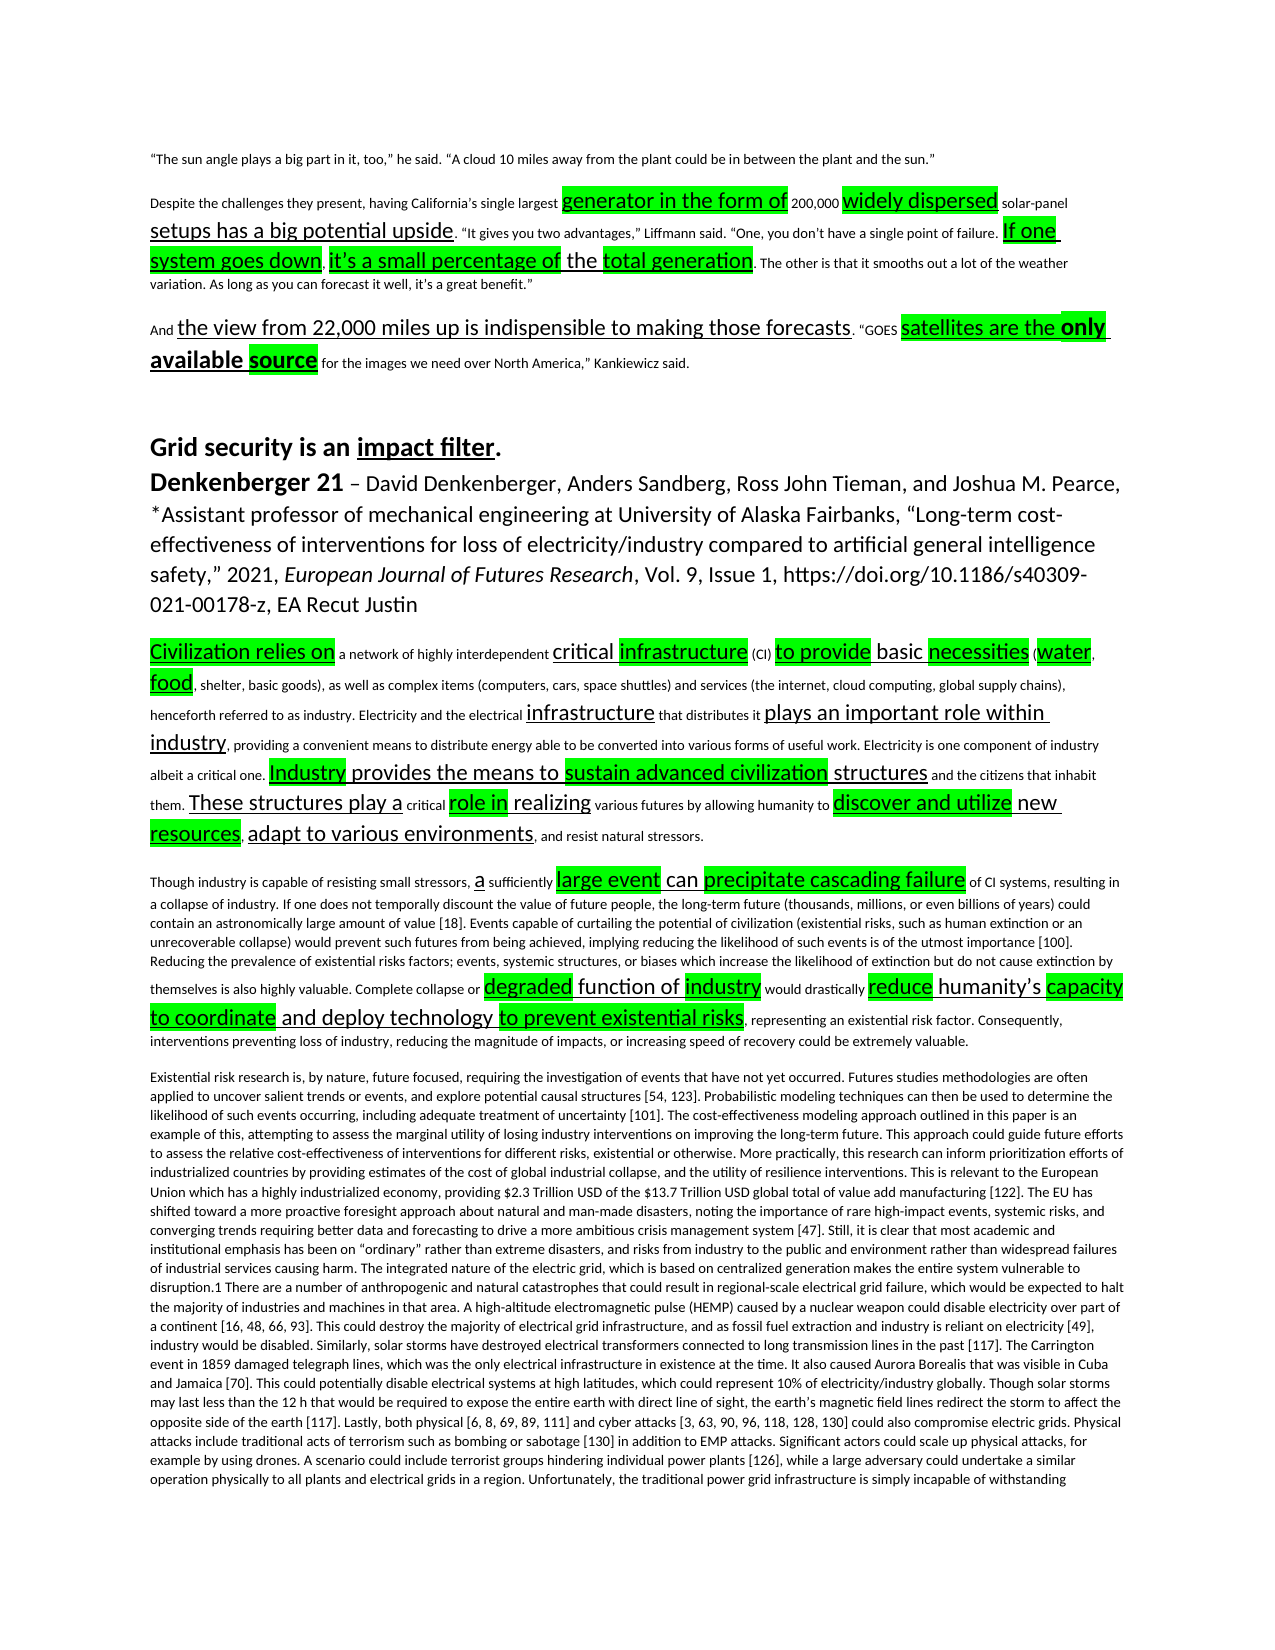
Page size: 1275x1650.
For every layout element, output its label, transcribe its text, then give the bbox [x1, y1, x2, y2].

subtitle Grid security is an impact filter. [150, 430, 1125, 463]
text “The sun angle plays a big part in it, too,” he said. “A cloud 10 miles away from the plant could be in between the plant and the sun.” [150, 150, 1125, 168]
text Despite the challenges they present, having California’s single largest generator in the form of 200,000 widely dispersed solar-panel setups has a big potential upside. “It gives you two advantages,” Liffmann said. “One, you don’t have a single point of failure. If one system goes down, it’s a small percentage of the total generation. The other is that it smooths out a lot of the weather variation. As long as you can forecast it well, it’s a great benefit.” [150, 186, 1125, 293]
text Denkenberger 21 – David Denkenberger, Anders Sandberg, Ross John Tieman, and Joshua M. Pearce, *Assistant professor of mechanical engineering at University of Alaska Fairbanks, “Long-term cost-effectiveness of interventions for loss of electricity/industry compared to artificial general intelligence safety,” 2021, European Journal of Futures Research, Vol. 9, Issue 1, https://doi.org/10.1186/s40309-021-00178-z, EA Recut Justin [150, 465, 1125, 619]
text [150, 1068, 1125, 1488]
text Though industry is capable of resisting small stressors, a sufficiently large event can precipitate cascading failure of CI systems, resulting in a collapse of industry. If one does not temporally discount the value of future people, the long-term future (thousands, millions, or even billions of years) could contain an astronomically large amount of value [18]. Events capable of curtailing the potential of civilization (existential risks, such as human extinction or an unrecoverable collapse) would prevent such futures from being achieved, implying reducing the likelihood of such events is of the utmost importance [100]. Reducing the prevalence of existential risks factors; events, systemic structures, or biases which increase the likelihood of extinction but do not cause extinction by themselves is also highly valuable. Complete collapse or degraded function of industry would drastically reduce humanity’s capacity to coordinate and deploy technology to prevent existential risks, representing an existential risk factor. Consequently, interventions preventing loss of industry, reducing the magnitude of impacts, or increasing speed of recovery could be extremely valuable. [150, 866, 1125, 1050]
text Civilization relies on a network of highly interdependent critical infrastructure (CI) to provide basic necessities (water, food, shelter, basic goods), as well as complex items (computers, cars, space shuttles) and services (the internet, cloud computing, global supply chains), henceforth referred to as industry. Electricity and the electrical infrastructure that distributes it plays an important role within industry, providing a convenient means to distribute energy able to be converted into various forms of useful work. Electricity is one component of industry albeit a critical one. Industry provides the means to sustain advanced civilization structures and the citizens that inhabit them. These structures play a critical role in realizing various futures by allowing humanity to discover and utilize new resources, adapt to various environments, and resist natural stressors. [150, 637, 1125, 847]
text And the view from 22,000 miles up is indispensible to making those forecasts. “GOES satellites are the only available source for the images we need over North America,” Kankiewicz said. [150, 311, 1125, 375]
